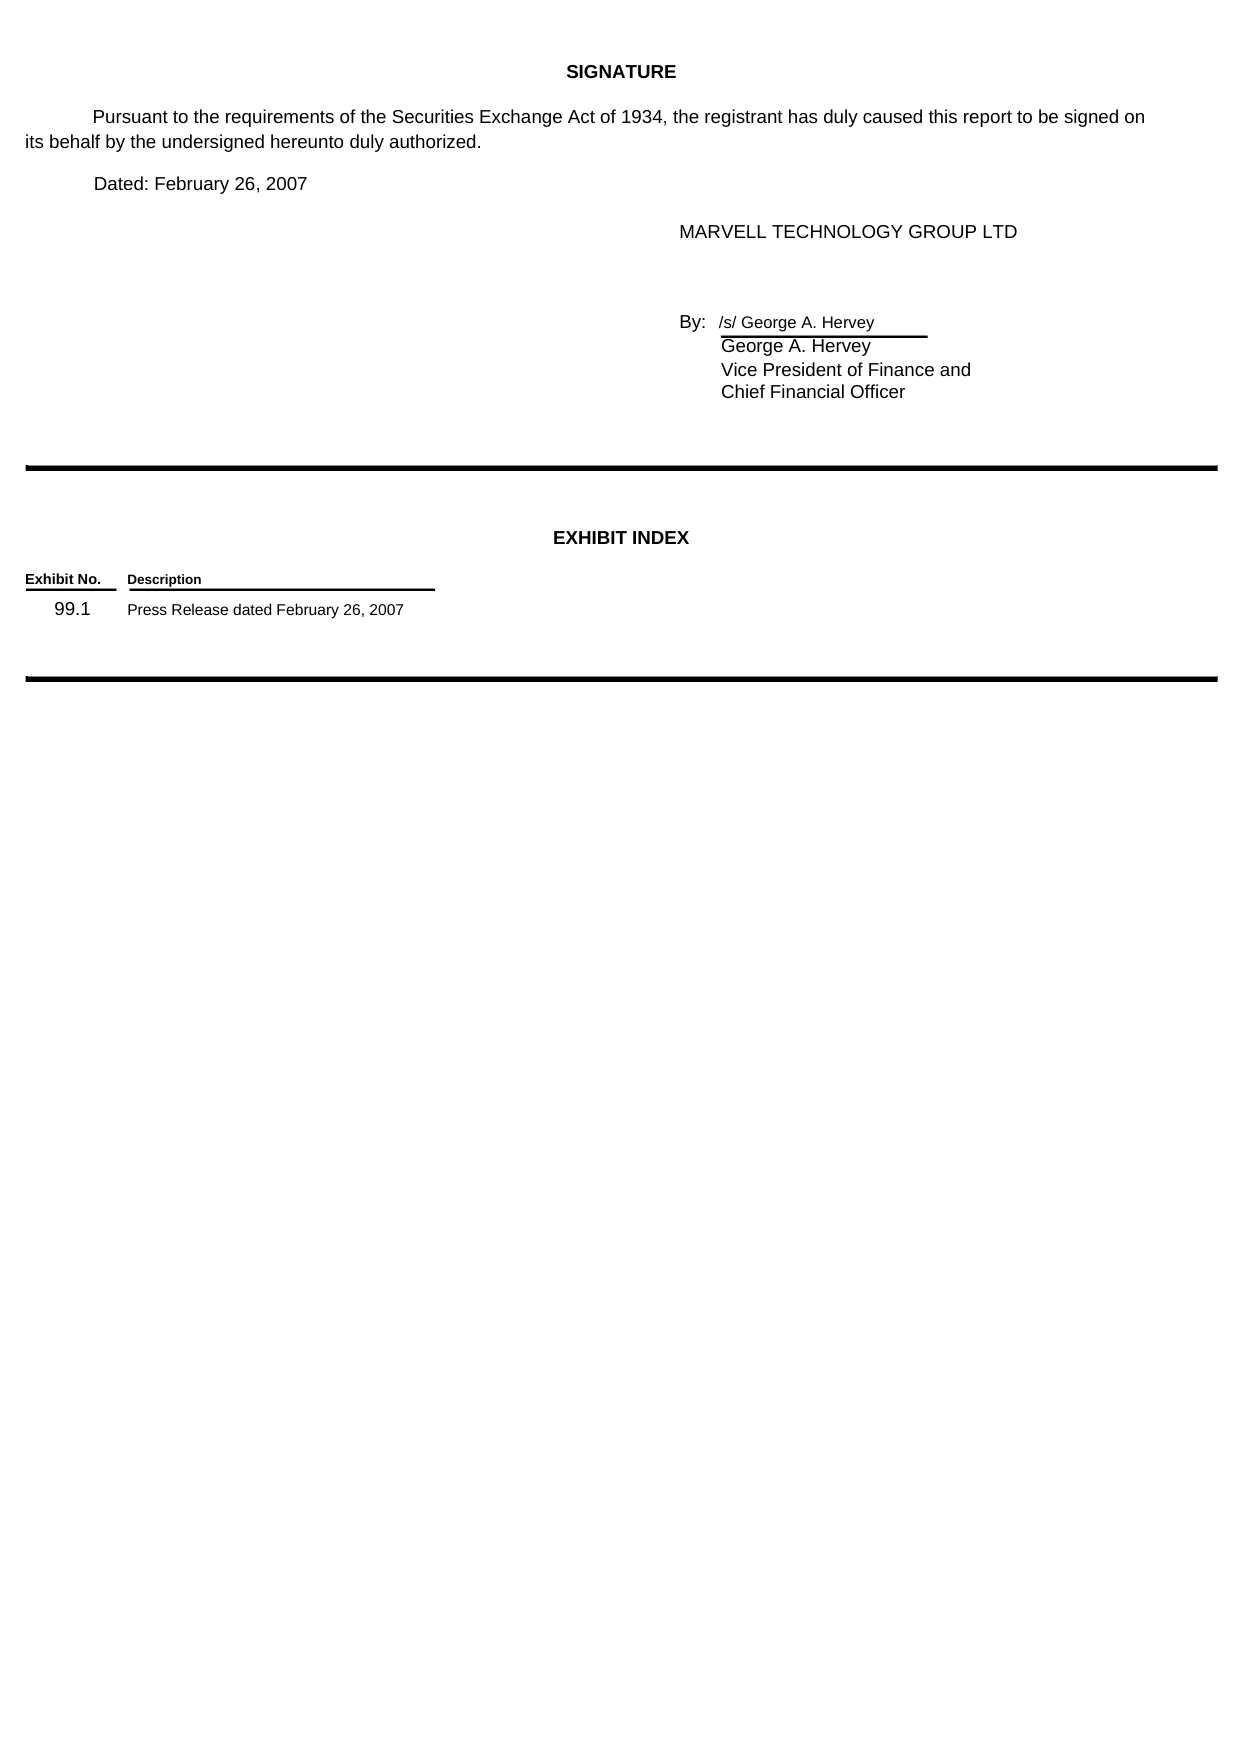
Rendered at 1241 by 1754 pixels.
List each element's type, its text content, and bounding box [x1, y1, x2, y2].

text Dated: February 26, 2007 [94, 173, 1165, 195]
text MARVELL TECHNOLOGY GROUP LTD [679, 221, 1165, 242]
picture [25, 676, 1218, 682]
text George A. Hervey [721, 335, 1165, 356]
text Vice President of Finance and [721, 359, 1165, 380]
text SIGNATURE [25, 60, 1217, 82]
text Chief Financial Officer [721, 381, 1165, 403]
text 99.1 Press Release dated February 26, 2007 [54, 598, 1165, 619]
picture [25, 465, 1218, 471]
text Pursuant to the requirements of the Securities Exchange Act of 1934, the registrant has duly caused this report to be signed on its behalf by the undersigned hereunto duly authorized. [25, 106, 1165, 152]
text EXHIBIT INDEX [25, 527, 1217, 549]
text Exhibit No. Description [25, 570, 1165, 587]
text By: /s/ George A. Hervey [679, 311, 1165, 332]
